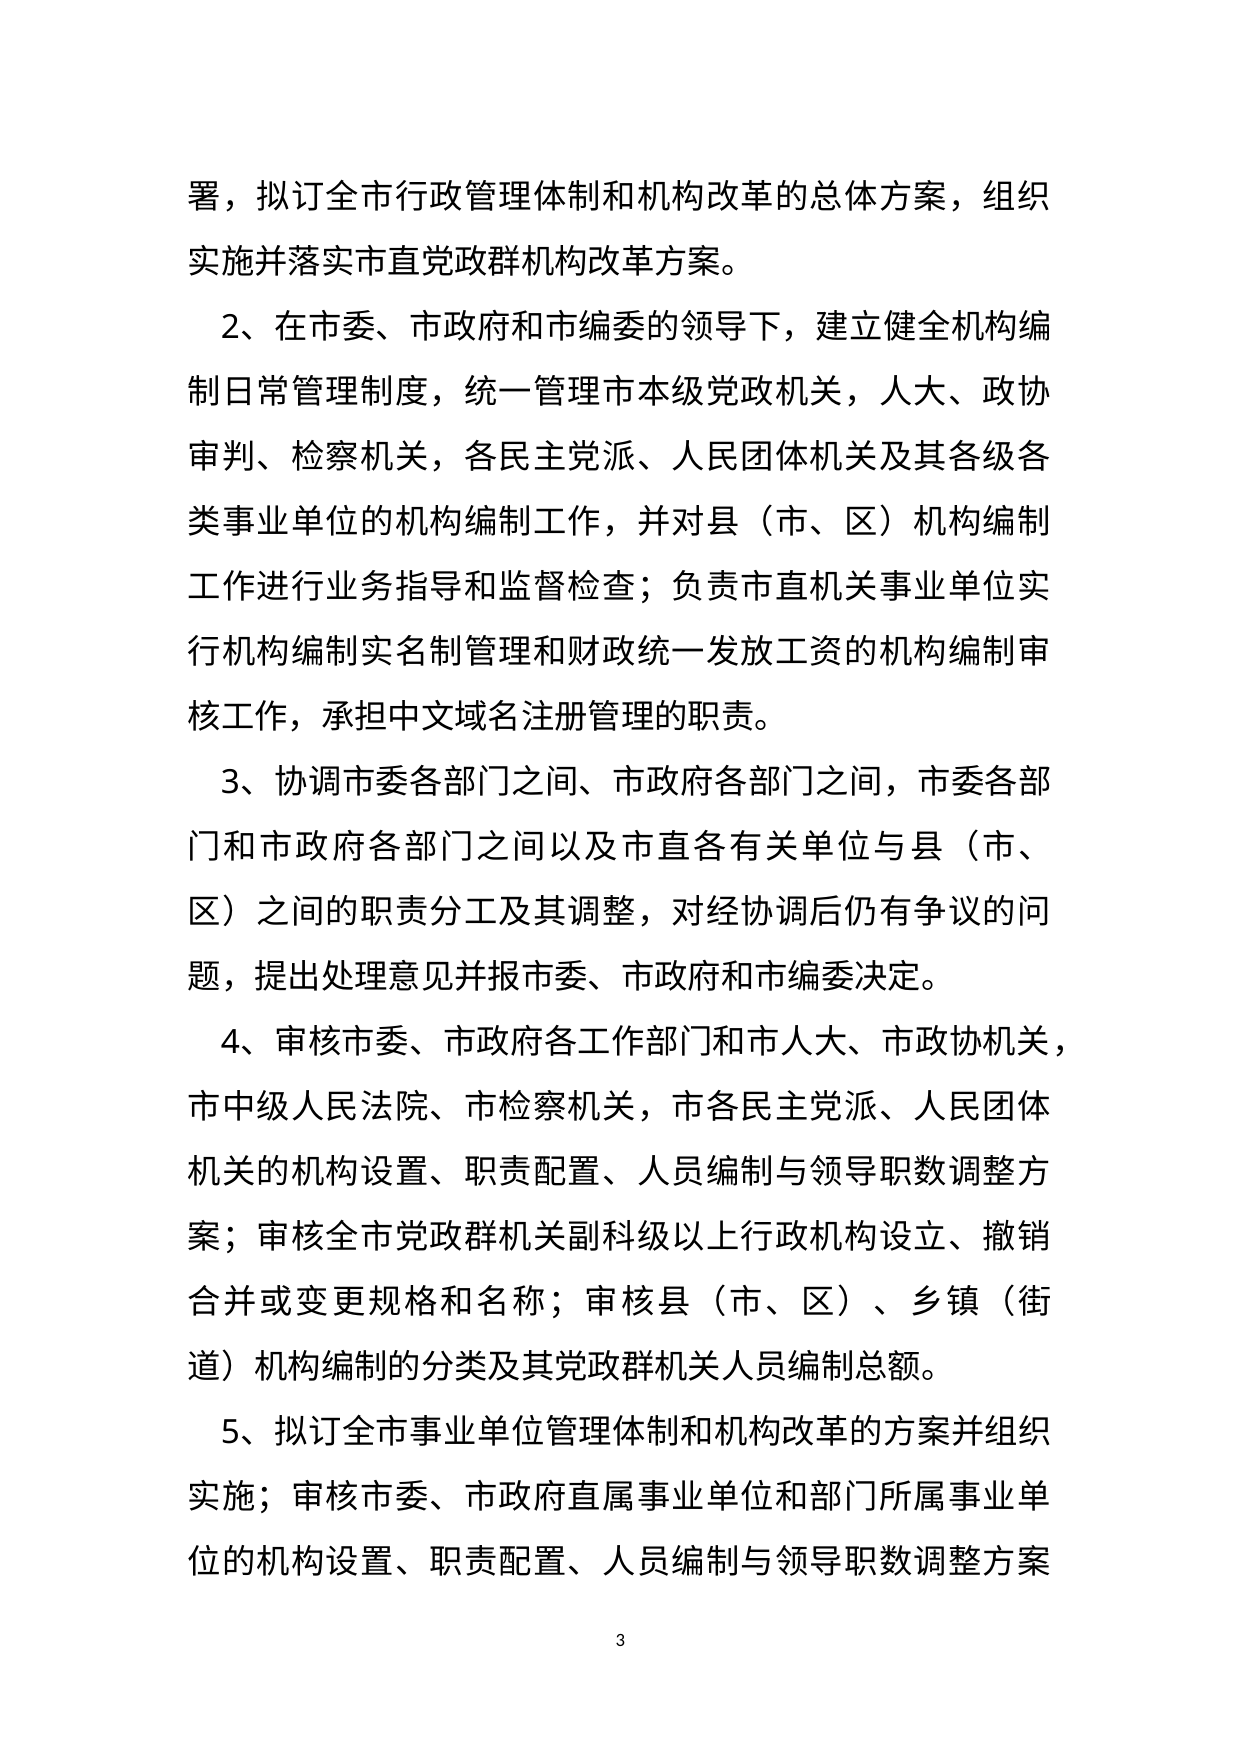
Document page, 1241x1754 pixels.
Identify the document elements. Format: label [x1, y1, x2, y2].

text [187, 162, 1053, 1592]
